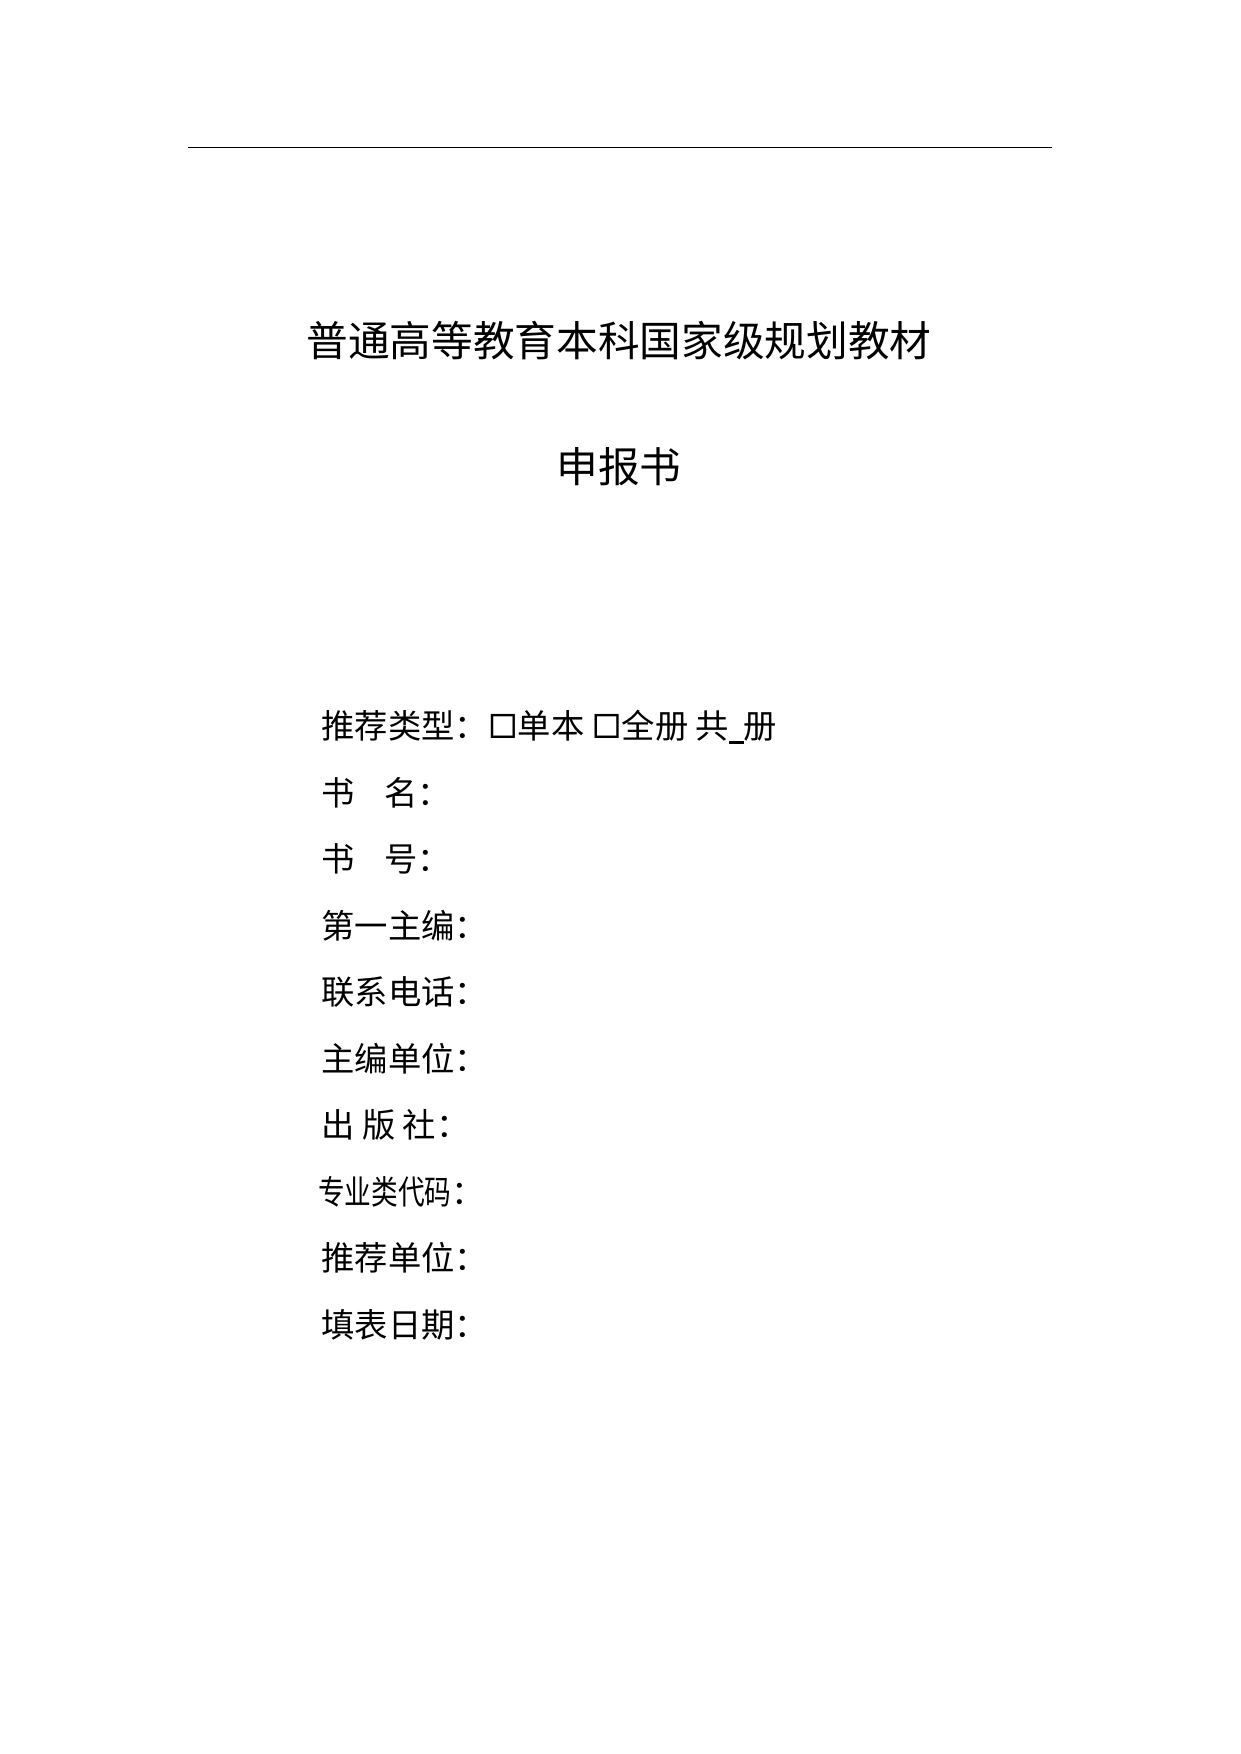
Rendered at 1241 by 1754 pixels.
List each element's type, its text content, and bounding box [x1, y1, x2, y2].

text 书 号： [188, 824, 1049, 891]
text 主编单位： [188, 1023, 1049, 1090]
text 填表日期： [188, 1289, 1049, 1356]
text 推荐单位： [188, 1223, 1049, 1289]
text 联系电话： [188, 957, 1049, 1023]
text 书 名： [188, 758, 1049, 824]
text 普通高等教育本科国家级规划教材 [188, 305, 1049, 371]
text 专业类代码： [188, 1156, 1049, 1223]
text 出 版 社： [188, 1090, 1049, 1156]
text 申报书 [188, 432, 1049, 498]
text 推荐类型：单本 全册 共 册 [188, 691, 1049, 758]
text 第一主编： [188, 891, 1049, 957]
